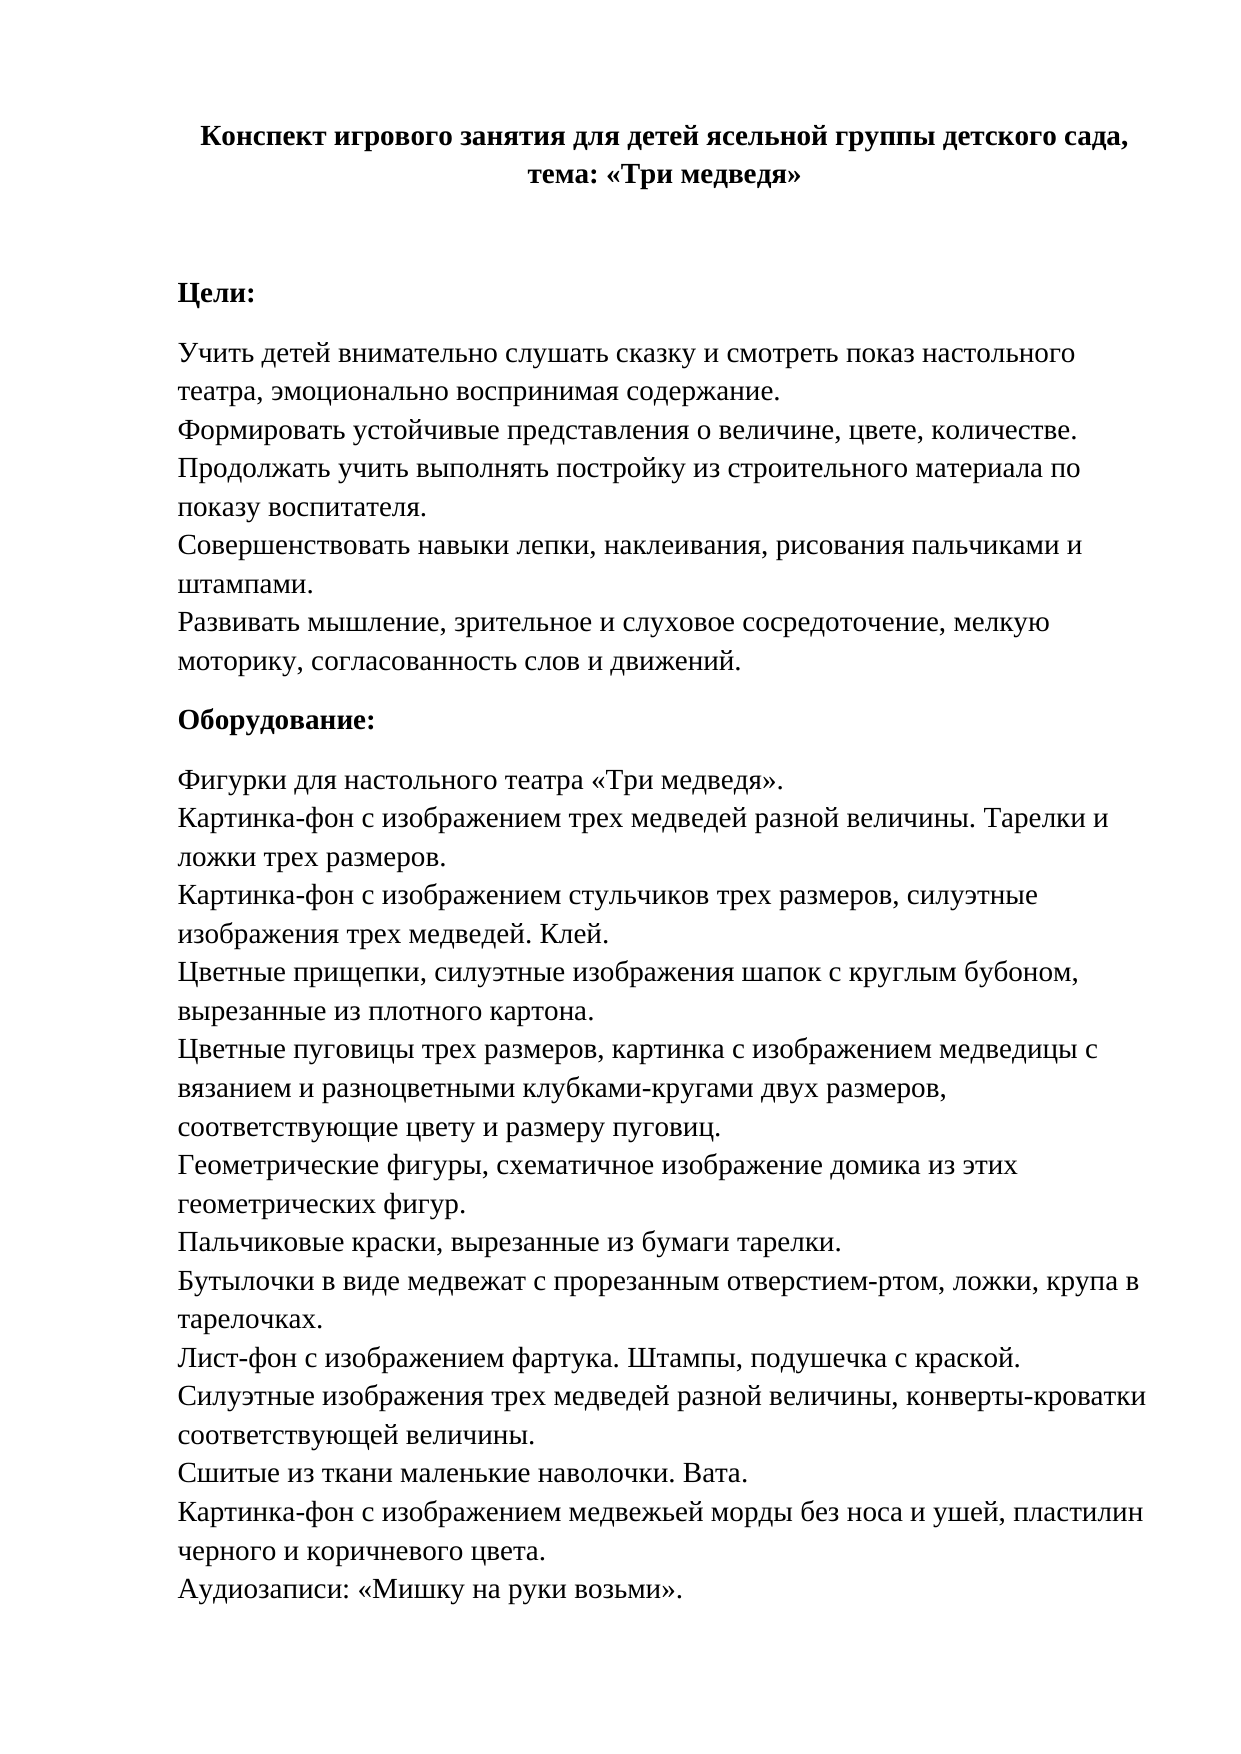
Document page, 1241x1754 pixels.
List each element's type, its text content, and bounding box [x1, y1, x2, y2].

text Конспект игрового занятия для детей ясельной группы детского сада, тема: «Три медведя» [177, 118, 1152, 190]
text Цели: [177, 275, 1152, 309]
text Учить детей внимательно слушать сказку и смотреть показ настольного театра, эмоционально воспринимая содержание. Формировать устойчивые представления о величине, цвете, количестве. Продолжать учить выполнять постройку из строительного материала по показу воспитателя. Совершенствовать навыки лепки, наклеивания, рисования пальчиками и штампами. Развивать мышление, зрительное и слуховое сосредоточение, мелкую моторику, согласованность слов и движений. [177, 335, 1152, 677]
text Фигурки для настольного театра «Три медведя». Картинка-фон с изображением трех медведей разной величины. Тарелки и ложки трех размеров. Картинка-фон с изображением стульчиков трех размеров, силуэтные изображения трех медведей. Клей. Цветные прищепки, силуэтные изображения шапок с круглым бубоном, вырезанные из плотного картона. Цветные пуговицы трех размеров, картинка с изображением медведицы с вязанием и разноцветными клубками-кругами двух размеров, соответствующие цвету и размеру пуговиц. Геометрические фигуры, схематичное изображение домика из этих геометрических фигур. Пальчиковые краски, вырезанные из бумаги тарелки. Бутылочки в виде медвежат с прорезанным отверстием-ртом, ложки, крупа в тарелочках. Лист-фон с изображением фартука. Штампы, подушечка с краской. Силуэтные изображения трех медведей разной величины, конверты-кроватки соответствующей величины. Сшитые из ткани маленькие наволочки. Вата. Картинка-фон с изображением медвежьей морды без носа и ушей, пластилин черного и коричневого цвета. Аудиозаписи: «Мишку на руки возьми». [177, 762, 1152, 1605]
text Оборудование: [177, 702, 1152, 736]
